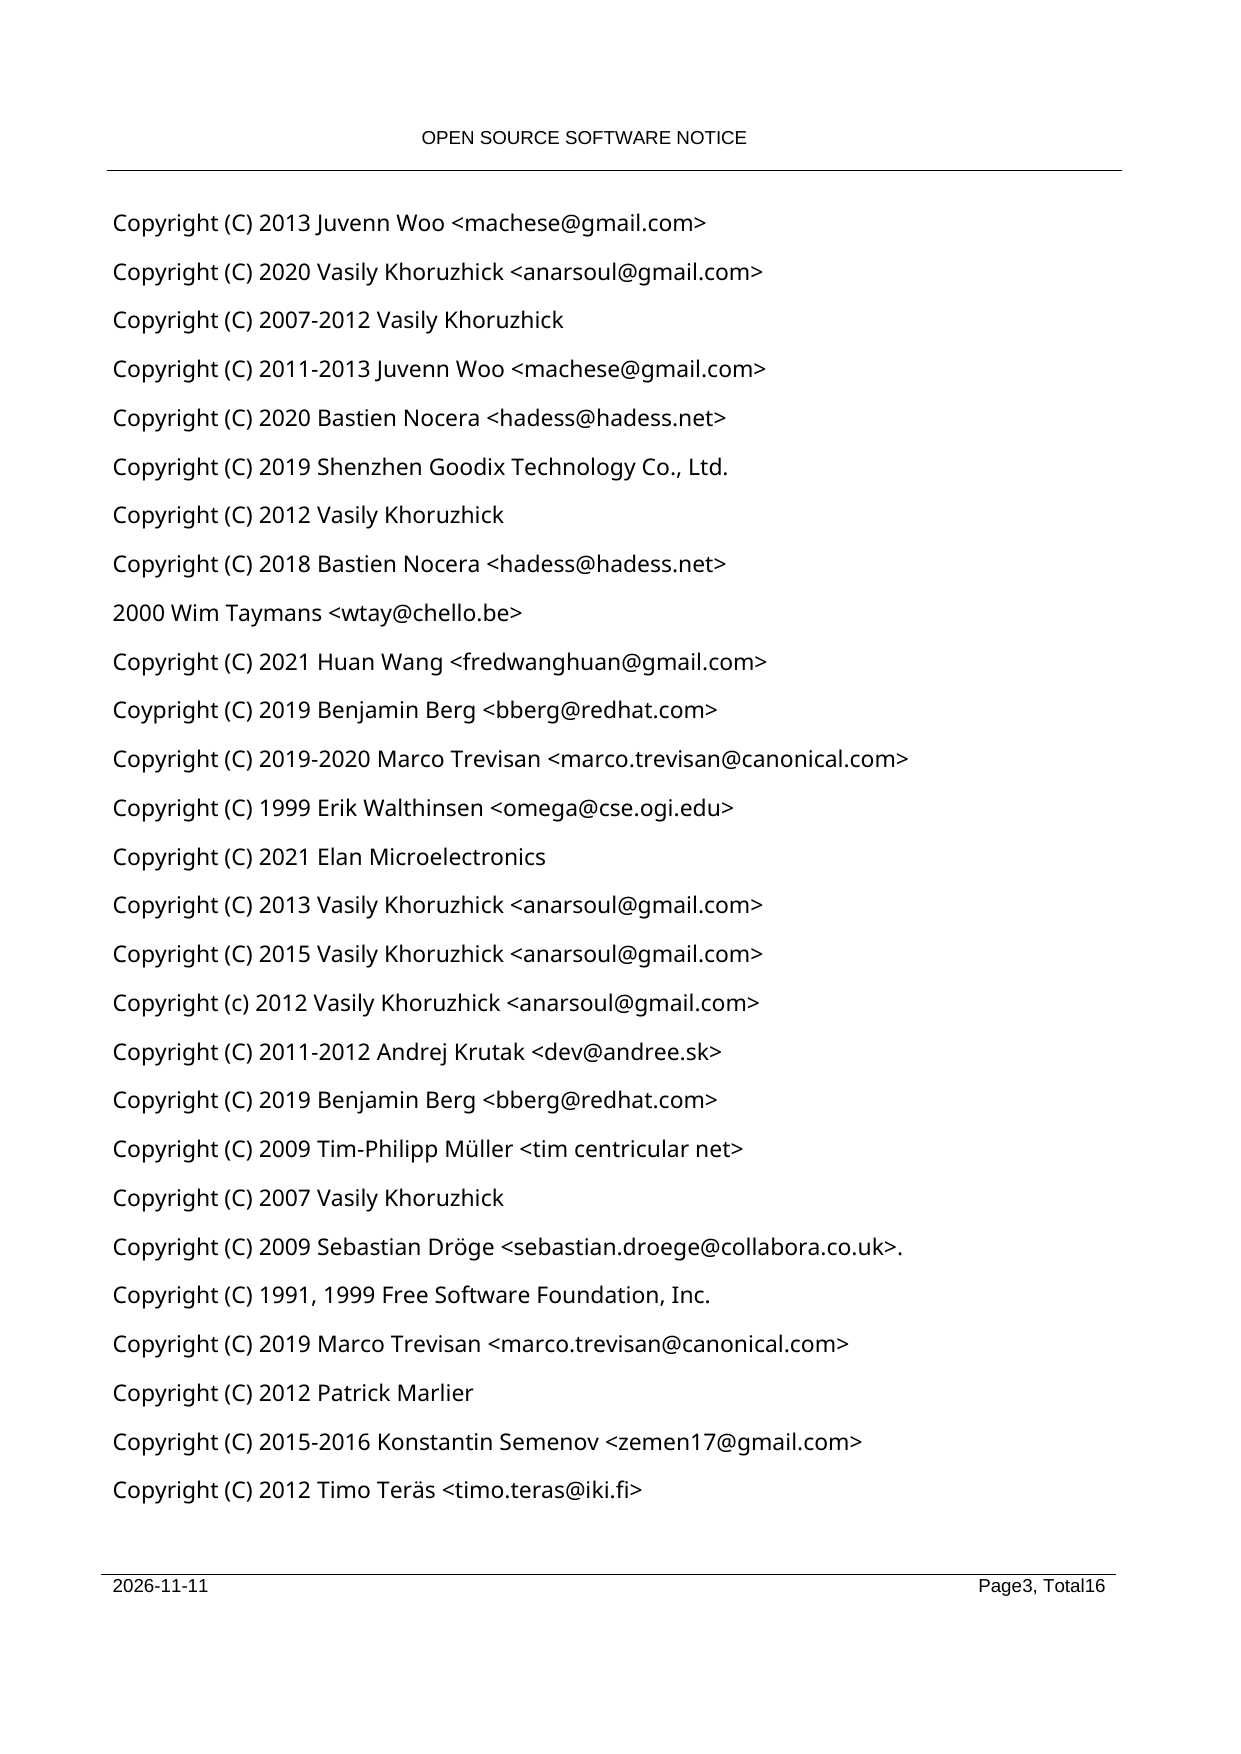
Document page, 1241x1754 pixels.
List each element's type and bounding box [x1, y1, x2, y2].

text [112, 206, 1128, 1555]
